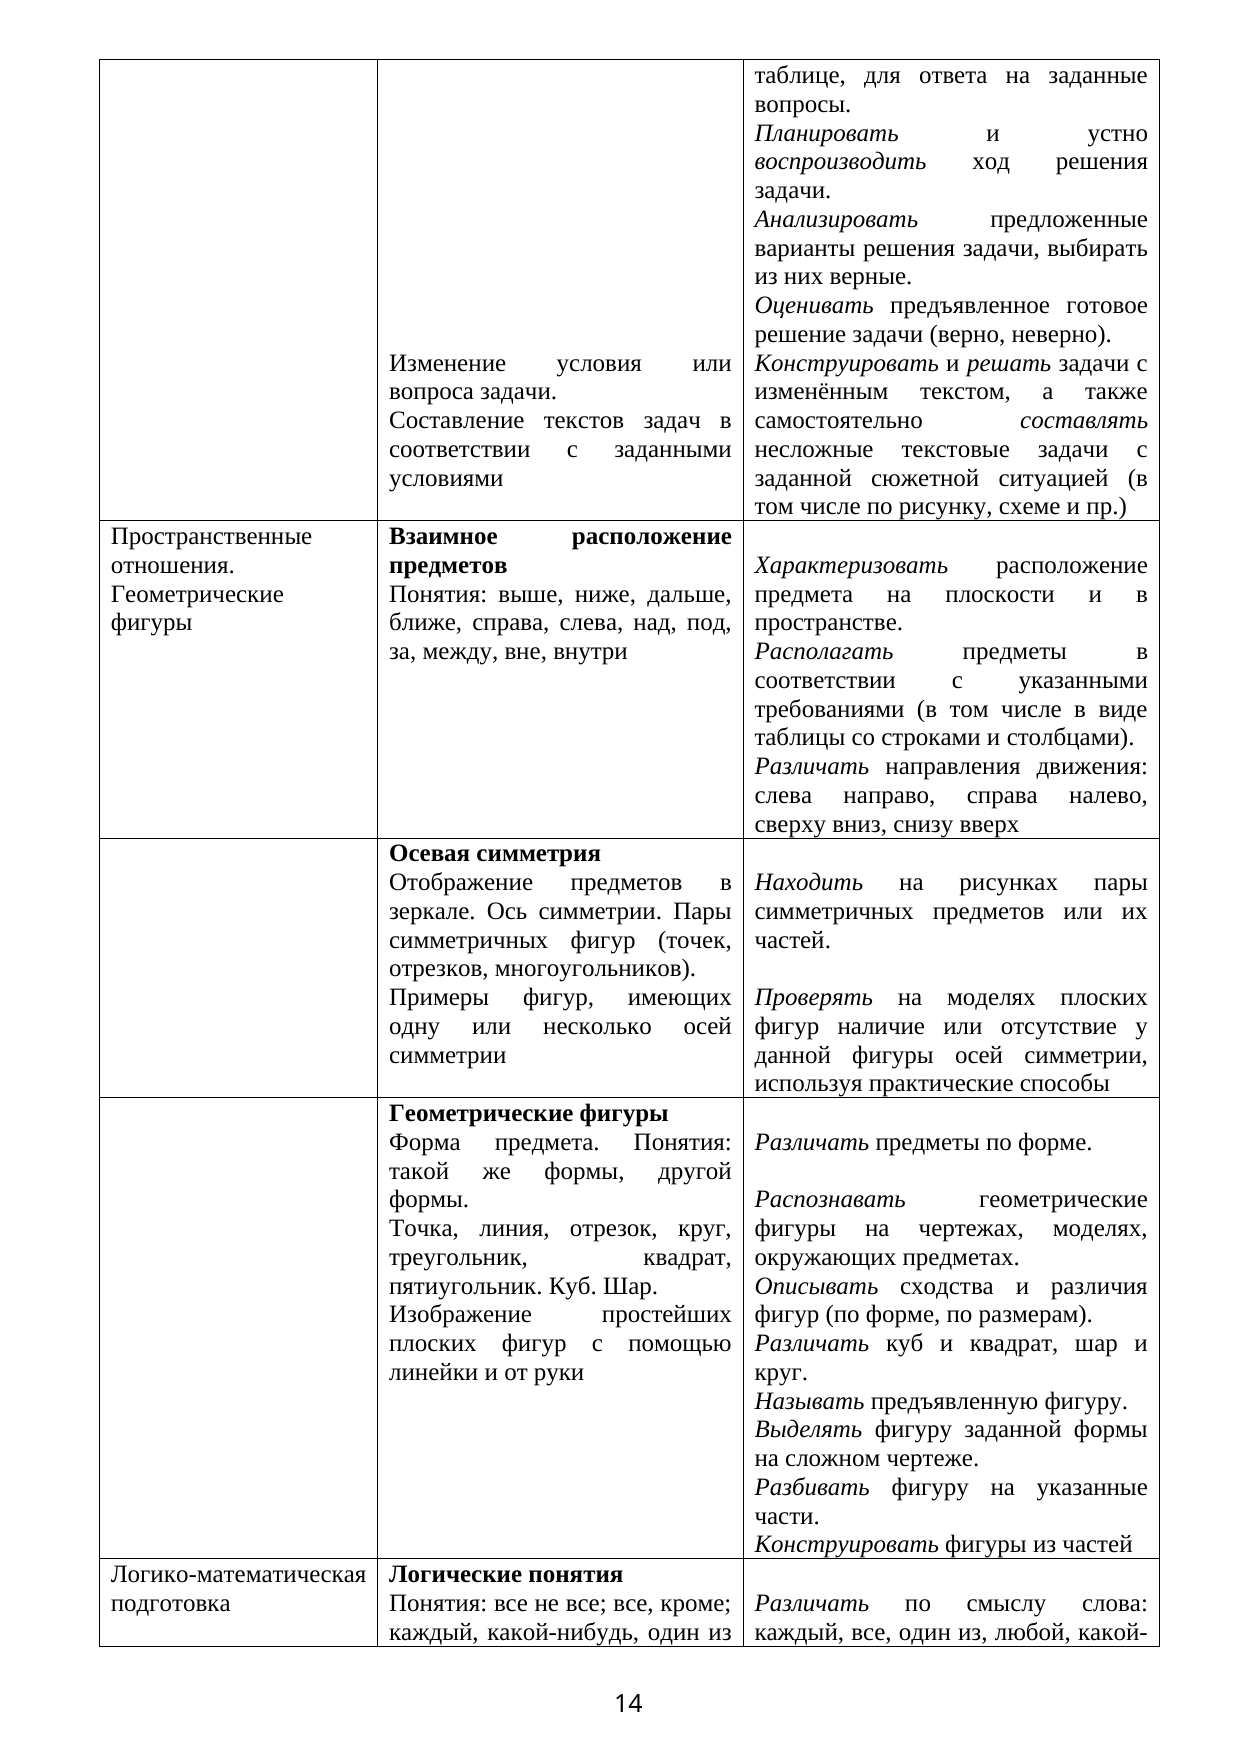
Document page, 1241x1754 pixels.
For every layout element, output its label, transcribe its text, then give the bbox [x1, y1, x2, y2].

table_cell Геометрические фигуры Форма предмета. Понятия: такой же формы, другой формы. Точка, линия, отрезок, круг, треугольник, квадрат, пятиугольник. Куб. Шар. Изображение простейших плоских фигур с помощью линейки и от руки [378, 1098, 743, 1558]
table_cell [744, 1559, 1159, 1646]
table_cell Находить на рисунках пары симметричных предметов или их частей. Проверять на моделях плоских фигур наличие или отсутствие у данной фигуры осей симметрии, используя практические способы [744, 839, 1159, 1097]
table_cell Пространственные отношения. Геометрические фигуры [100, 521, 377, 837]
table_cell Различать предметы по форме. Распознавать геометрические фигуры на чертежах, моделях, окружающих предметах. Описывать сходства и различия фигур (по форме, по размерам). Различать куб и квадрат, шар и круг. Называть предъявленную фигуру. Выделять фигуру заданной формы на сложном чертеже. Разбивать фигуру на указанные части. Конструировать фигуры из частей [744, 1098, 1159, 1558]
table_cell [100, 1098, 377, 1558]
table_cell Характеризовать расположение предмета на плоскости и в пространстве. Располагать предметы в соответствии с указанными требованиями (в том числе в виде таблицы со строками и столбцами). Различать направления движения: слева направо, справа налево, сверху вниз, снизу вверх [744, 521, 1159, 837]
table_cell Взаимное расположение предметов Понятия: выше, ниже, дальше, ближе, справа, слева, над, под, за, между, вне, внутри [378, 521, 743, 837]
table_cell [378, 1559, 743, 1646]
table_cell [378, 60, 743, 520]
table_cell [100, 1559, 377, 1646]
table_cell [744, 60, 1159, 520]
table_cell Осевая симметрия Отображение предметов в зеркале. Ось симметрии. Пары симметричных фигур (точек, отрезков, многоугольников). Примеры фигур, имеющих одну или несколько осей симметрии [378, 839, 743, 1097]
table_cell [100, 839, 377, 1097]
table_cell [100, 60, 377, 520]
